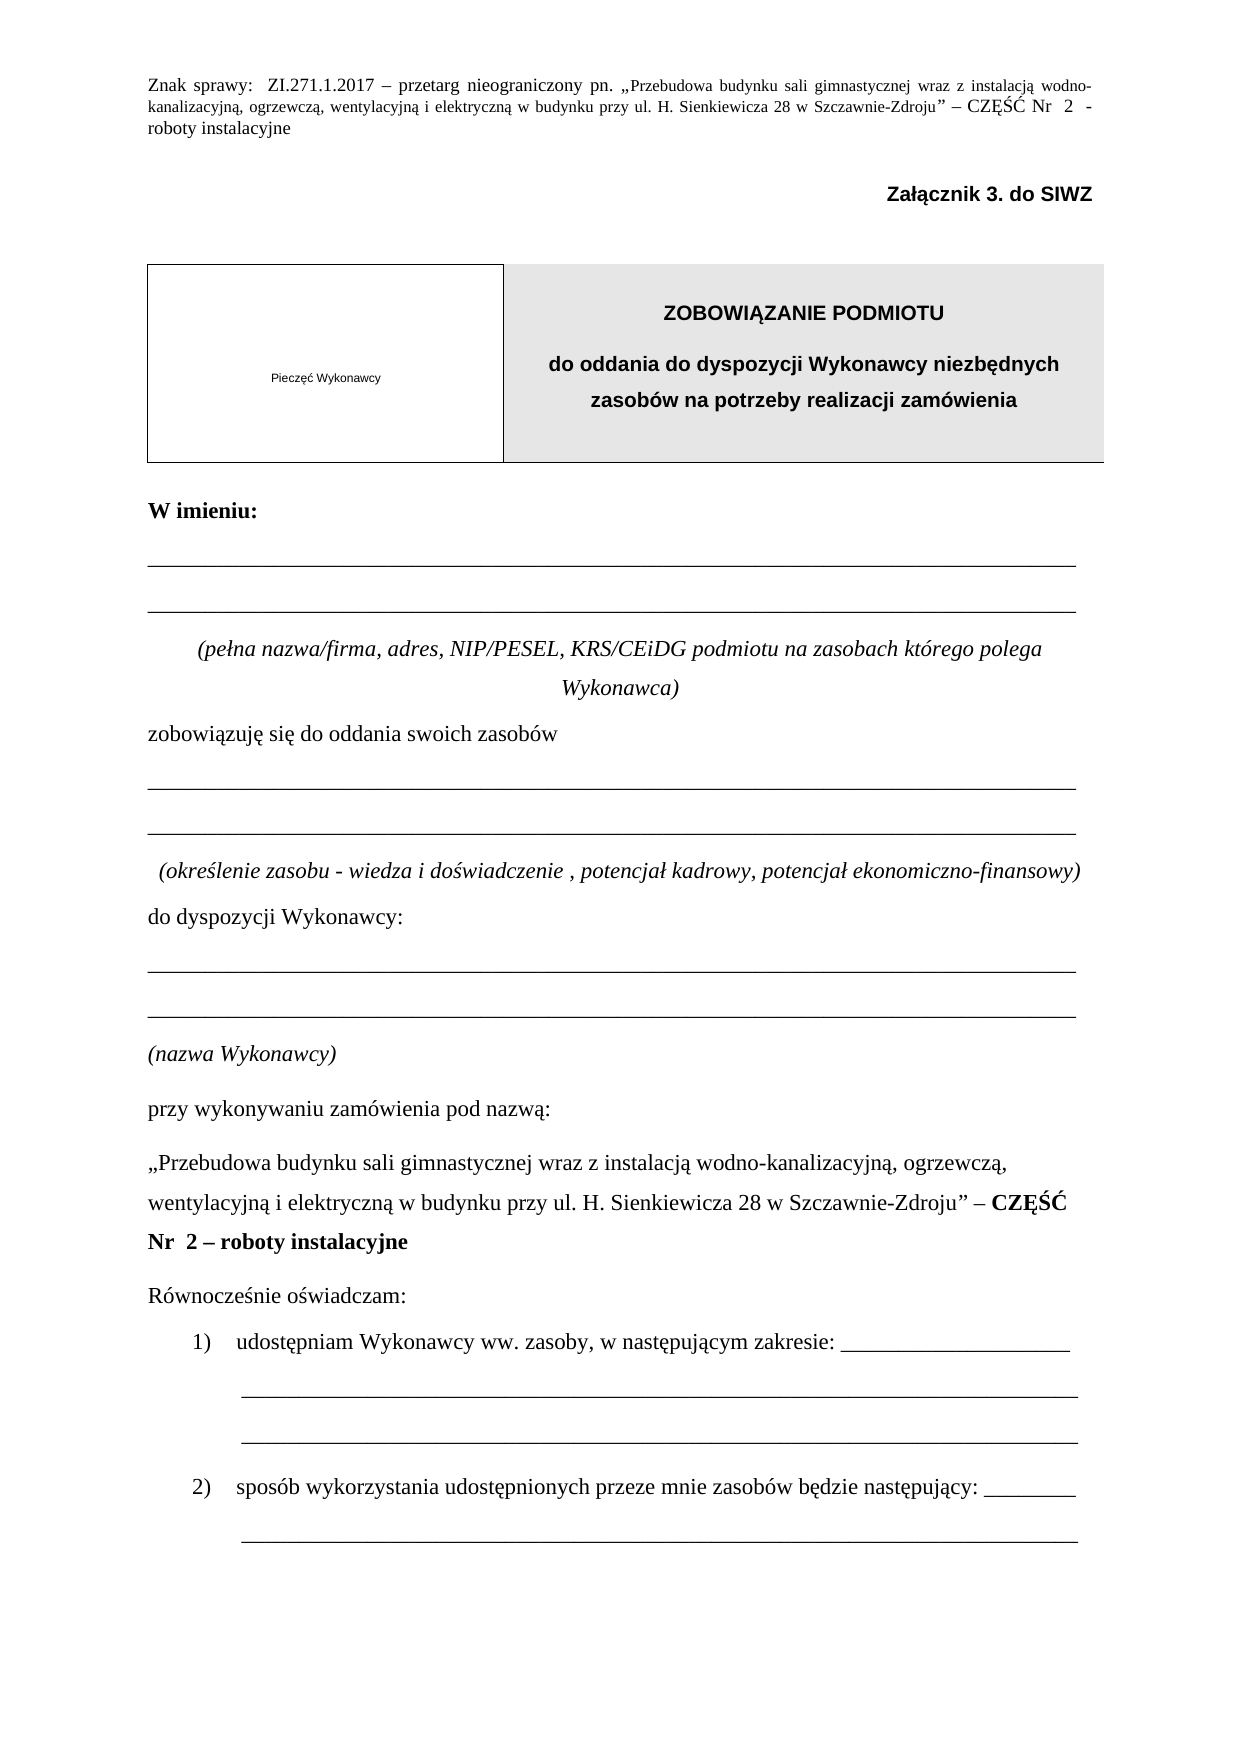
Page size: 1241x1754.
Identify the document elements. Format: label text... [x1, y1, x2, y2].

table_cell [140, 1467, 1100, 1565]
table_header Pieczęć Wykonawcy [148, 265, 503, 462]
table_header W imieniu: _________________________________________________________________________________ _________________________________________________________________________________ (pełna nazwa/firma, adres, NIP/PESEL, KRS/CEiDG podmiotu na zasobach którego polega Wykonawca) zobowiązuję się do oddania swoich zasobów _________________________________________________________________________________ _________________________________________________________________________________ (określenie zasobu - wiedza i doświadczenie , potencjał kadrowy, potencjał ekonomiczno-finansowy) do dyspozycji Wykonawcy: _________________________________________________________________________________ _________________________________________________________________________________ (nazwa Wykonawcy) przy wykonywaniu zamówienia pod nazwą: „Przebudowa budynku sali gimnastycznej wraz z instalacją wodno-kanalizacyjną, ogrzewczą, wentylacyjną i elektryczną w budynku przy ul. H. Sienkiewicza 28 w Szczawnie-Zdroju” – CZĘŚĆ Nr 2 – roboty instalacyjne Równocześnie oświadczam: 1) udostępniam Wykonawcy ww. zasoby, w następującym zakresie: ____________________ _________________________________________________________________________ _________________________________________________________________________ [140, 491, 1100, 1467]
table_header ZOBOWIĄZANIE PODMIOTU do oddania do dyspozycji Wykonawcy niezbędnych zasobów na potrzeby realizacji zamówienia [504, 264, 1104, 462]
table_header Załącznik 3. do SIWZ [140, 167, 1100, 235]
